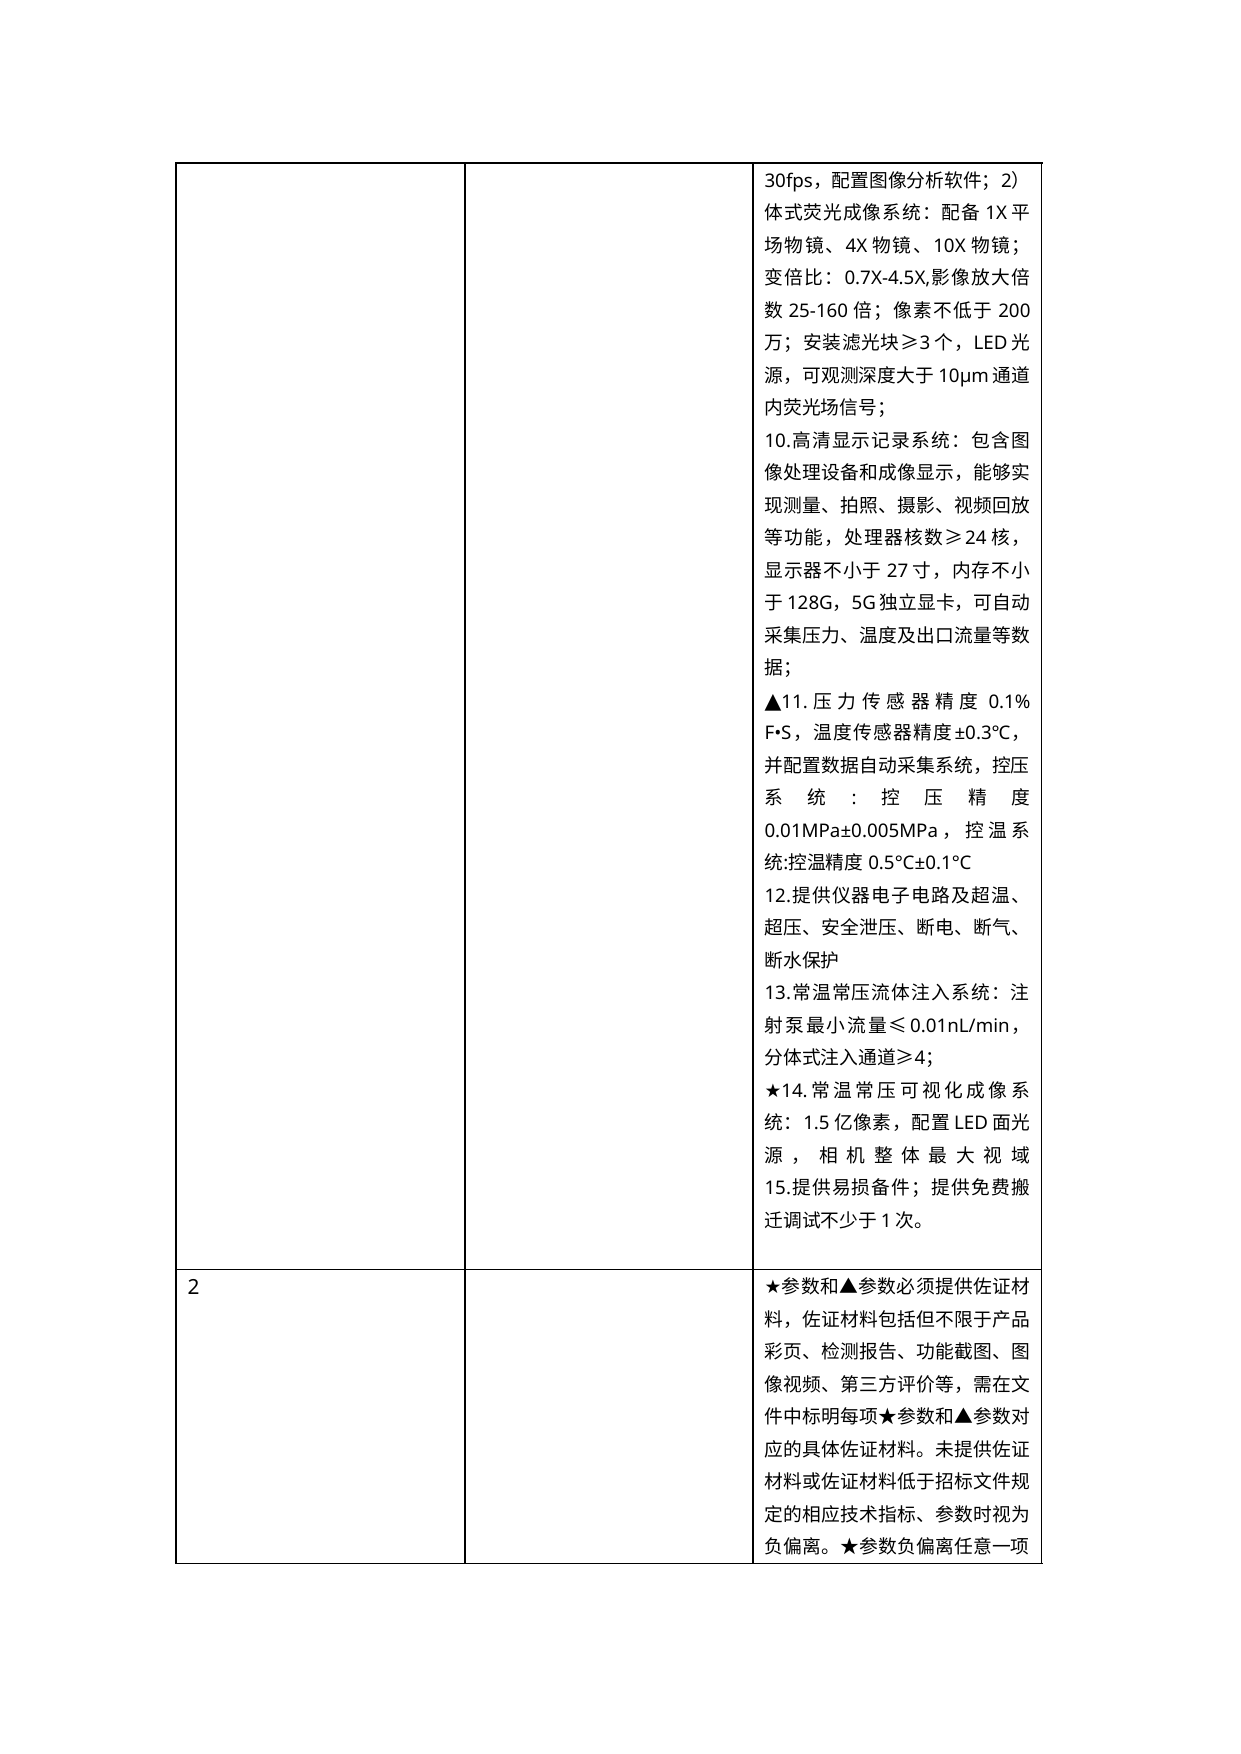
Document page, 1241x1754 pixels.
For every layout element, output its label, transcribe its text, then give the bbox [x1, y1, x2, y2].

table_cell [466, 164, 752, 1268]
table_cell [466, 1270, 752, 1563]
table_cell 2 [177, 1270, 464, 1563]
table_cell 1 [177, 164, 464, 1268]
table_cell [754, 1270, 1041, 1563]
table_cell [754, 164, 1041, 1268]
